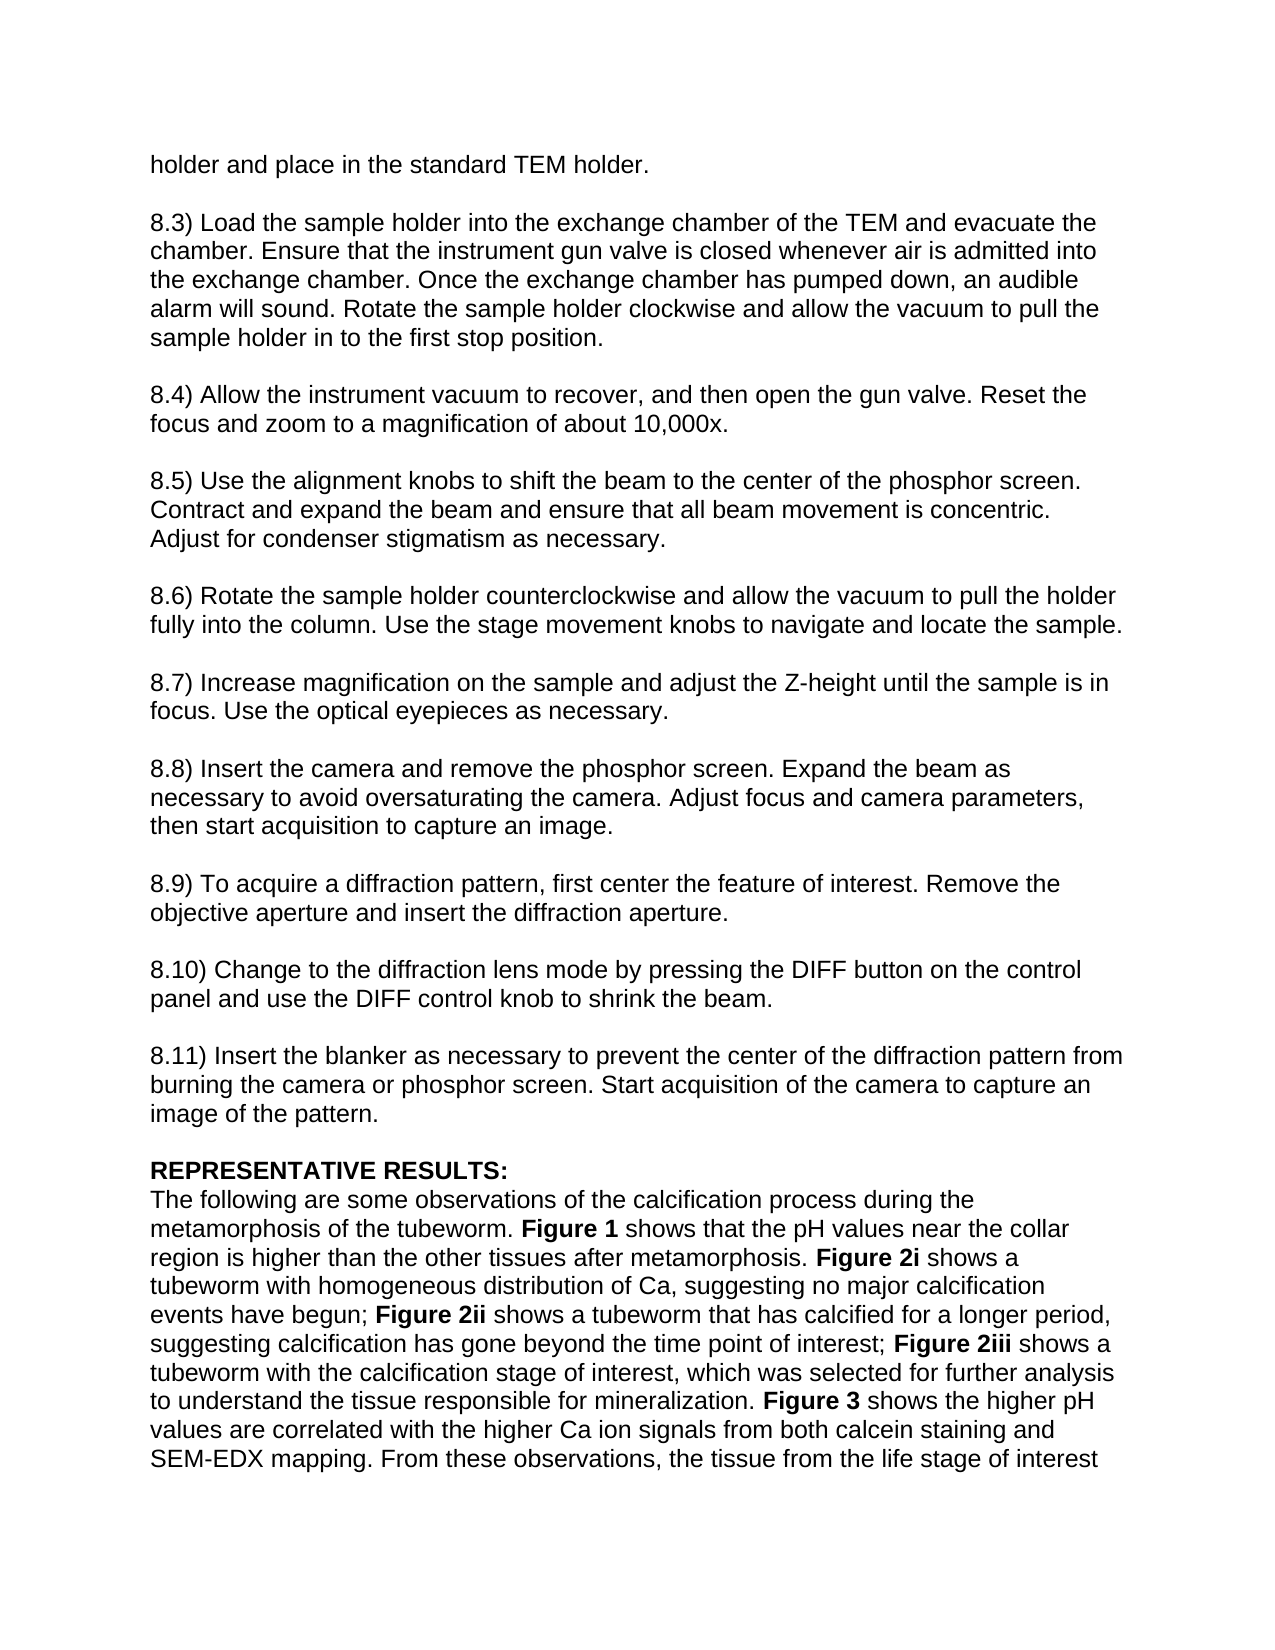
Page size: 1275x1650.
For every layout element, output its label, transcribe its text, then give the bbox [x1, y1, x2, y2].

text holder and place in the standard TEM holder. [150, 150, 1125, 179]
list Increase magnification on the sample and adjust the Z-height until the sample is in focus. Use the optical eyepieces as necessary. [150, 667, 1125, 725]
text REPRESENTATIVE RESULTS: [150, 1156, 1125, 1185]
list Load the sample holder into the exchange chamber of the TEM and evacuate the chamber. Ensure that the instrument gun valve is closed whenever air is admitted into the exchange chamber. Once the exchange chamber has pumped down, an audible alarm will sound. Rotate the sample holder clockwise and allow the vacuum to pull the sample holder in to the first stop position. [150, 207, 1125, 351]
list Change to the diffraction lens mode by pressing the DIFF button on the control panel and use the DIFF control knob to shrink the beam. [150, 955, 1125, 1012]
list Insert the blanker as necessary to prevent the center of the diffraction pattern from burning the camera or phosphor screen. Start acquisition of the camera to capture an image of the pattern. [150, 1041, 1125, 1127]
list Allow the instrument vacuum to recover, and then open the gun valve. Reset the focus and zoom to a magnification of about 10,000x. [150, 380, 1125, 437]
list Insert the camera and remove the phosphor screen. Expand the beam as necessary to avoid oversaturating the camera. Adjust focus and camera parameters, then start acquisition to capture an image. [150, 754, 1125, 840]
list To acquire a diffraction pattern, first center the feature of interest. Remove the objective aperture and insert the diffraction aperture. [150, 869, 1125, 926]
list Use the alignment knobs to shift the beam to the center of the phosphor screen. Contract and expand the beam and ensure that all beam movement is concentric. Adjust for condenser stigmatism as necessary. [150, 466, 1125, 552]
list Rotate the sample holder counterclockwise and allow the vacuum to pull the holder fully into the column. Use the stage movement knobs to navigate and locate the sample. [150, 581, 1125, 639]
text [150, 1185, 1125, 1472]
